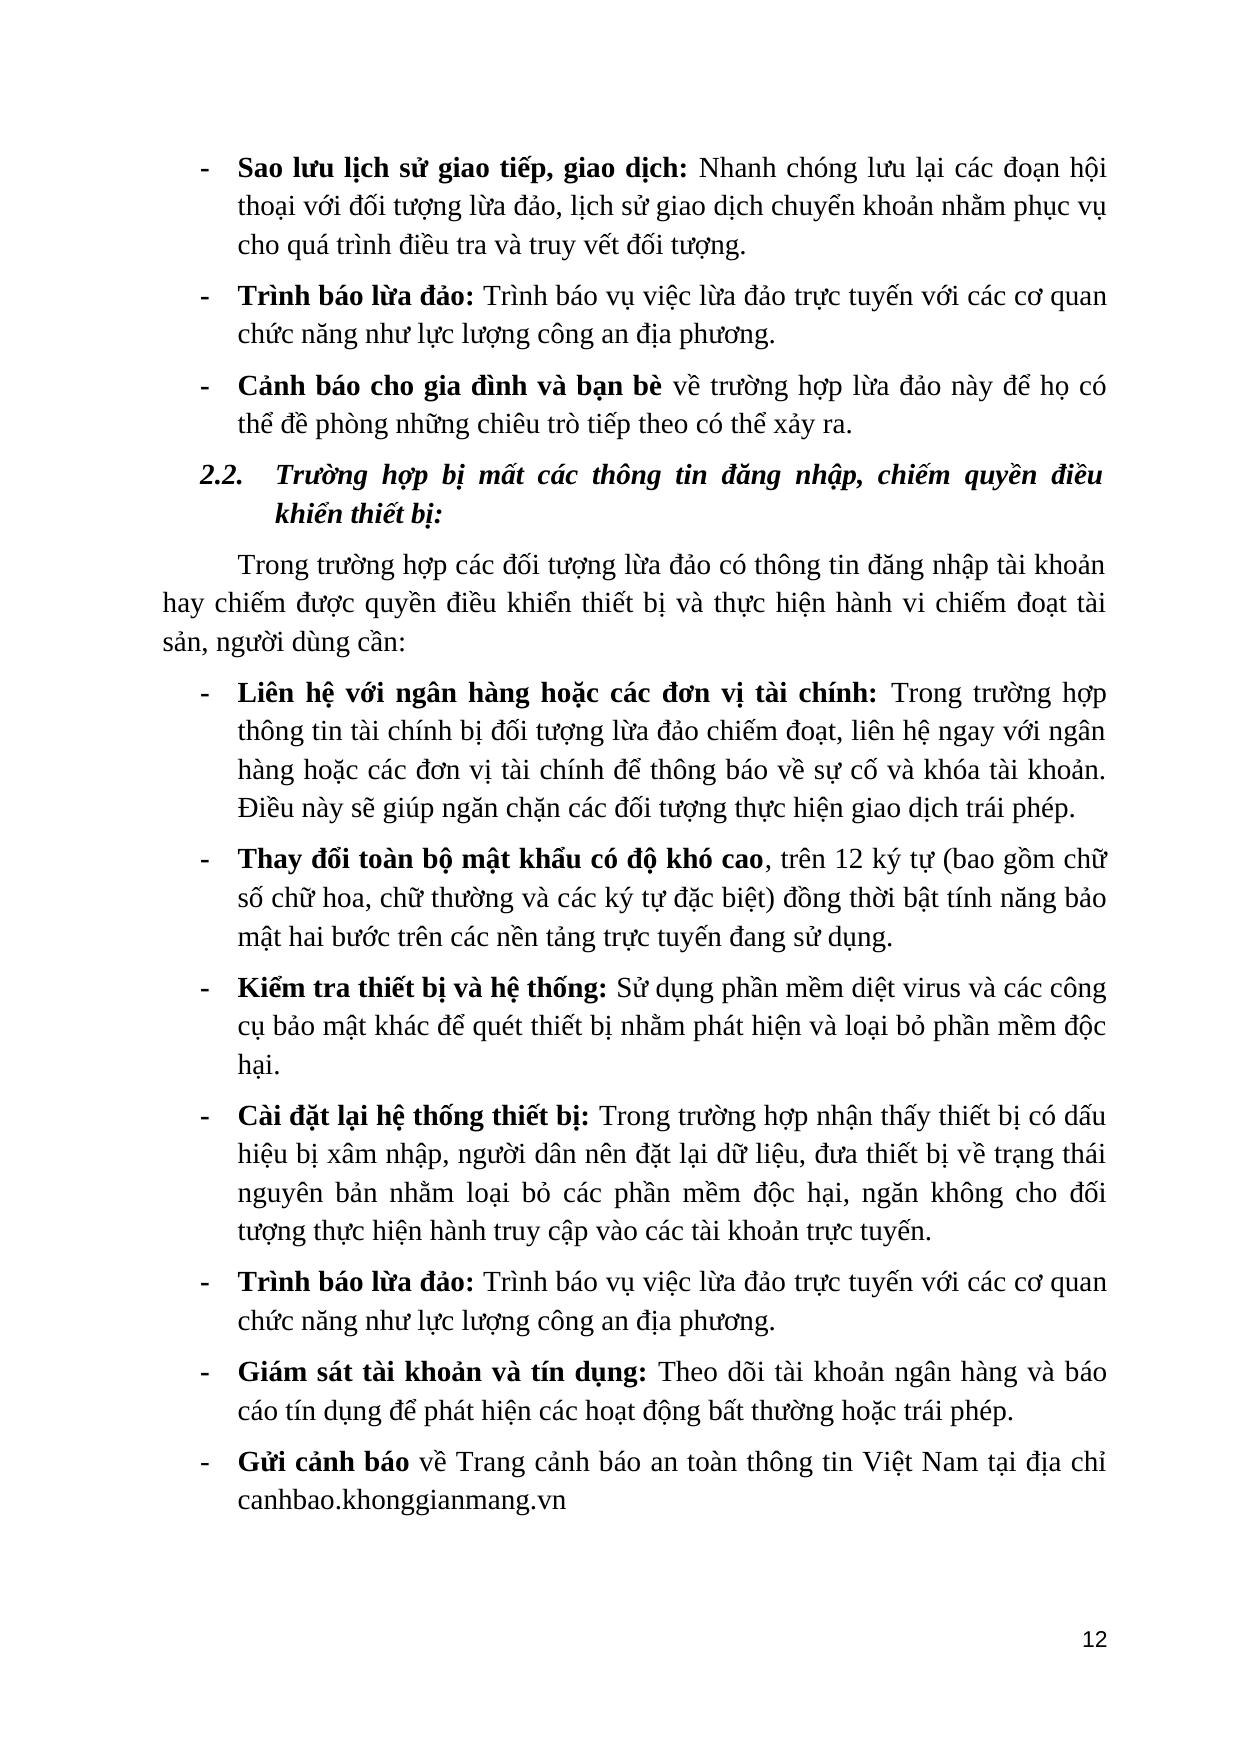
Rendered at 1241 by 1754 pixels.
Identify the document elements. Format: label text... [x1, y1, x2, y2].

list Trường hợp bị mất các thông tin đăng nhập, chiếm quyền điều khiển thiết bị: [200, 457, 1107, 529]
list Trình báo lừa đảo: Trình báo vụ việc lừa đảo trực tuyến với các cơ quan chức năng như lực lượng công an địa phương. [200, 1264, 1107, 1337]
list Kiểm tra thiết bị và hệ thống: Sử dụng phần mềm diệt virus và các công cụ bảo mật khác để quét thiết bị nhằm phát hiện và loại bỏ phần mềm độc hại. [200, 970, 1107, 1080]
text Trong trường hợp các đối tượng lừa đảo có thông tin đăng nhập tài khoản hay chiếm được quyền điều khiển thiết bị và thực hiện hành vi chiếm đoạt tài sản, người dùng cần: [162, 547, 1107, 657]
list Liên hệ với ngân hàng hoặc các đơn vị tài chính: Trong trường hợp thông tin tài chính bị đối tượng lừa đảo chiếm đoạt, liên hệ ngay với ngân hàng hoặc các đơn vị tài chính để thông báo về sự cố và khóa tài khoản. Điều này sẽ giúp ngăn chặn các đối tượng thực hiện giao dịch trái phép. [200, 675, 1107, 824]
list Thay đổi toàn bộ mật khẩu có độ khó cao, trên 12 ký tự (bao gồm chữ số chữ hoa, chữ thường và các ký tự đặc biệt) đồng thời bật tính năng bảo mật hai bước trên các nền tảng trực tuyến đang sử dụng. [200, 842, 1107, 952]
list Cài đặt lại hệ thống thiết bị: Trong trường hợp nhận thấy thiết bị có dấu hiệu bị xâm nhập, người dân nên đặt lại dữ liệu, đưa thiết bị về trạng thái nguyên bản nhằm loại bỏ các phần mềm độc hại, ngăn không cho đối tượng thực hiện hành truy cập vào các tài khoản trực tuyến. [200, 1098, 1107, 1247]
list Sao lưu lịch sử giao tiếp, giao dịch: Nhanh chóng lưu lại các đoạn hội thoại với đối tượng lừa đảo, lịch sử giao dịch chuyển khoản nhằm phục vụ cho quá trình điều tra và truy vết đối tượng. [200, 150, 1107, 261]
list Giám sát tài khoản và tín dụng: Theo dõi tài khoản ngân hàng và báo cáo tín dụng để phát hiện các hoạt động bất thường hoặc trái phép. [200, 1354, 1107, 1426]
list Cảnh báo cho gia đình và bạn bè về trường hợp lừa đảo này để họ có thể đề phòng những chiêu trò tiếp theo có thể xảy ra. [200, 368, 1107, 440]
list Trình báo lừa đảo: Trình báo vụ việc lừa đảo trực tuyến với các cơ quan chức năng như lực lượng công an địa phương. [200, 278, 1107, 350]
list Gửi cảnh báo về Trang cảnh báo an toàn thông tin Việt Nam tại địa chỉ canhbao.khonggianmang.vn [200, 1444, 1107, 1516]
